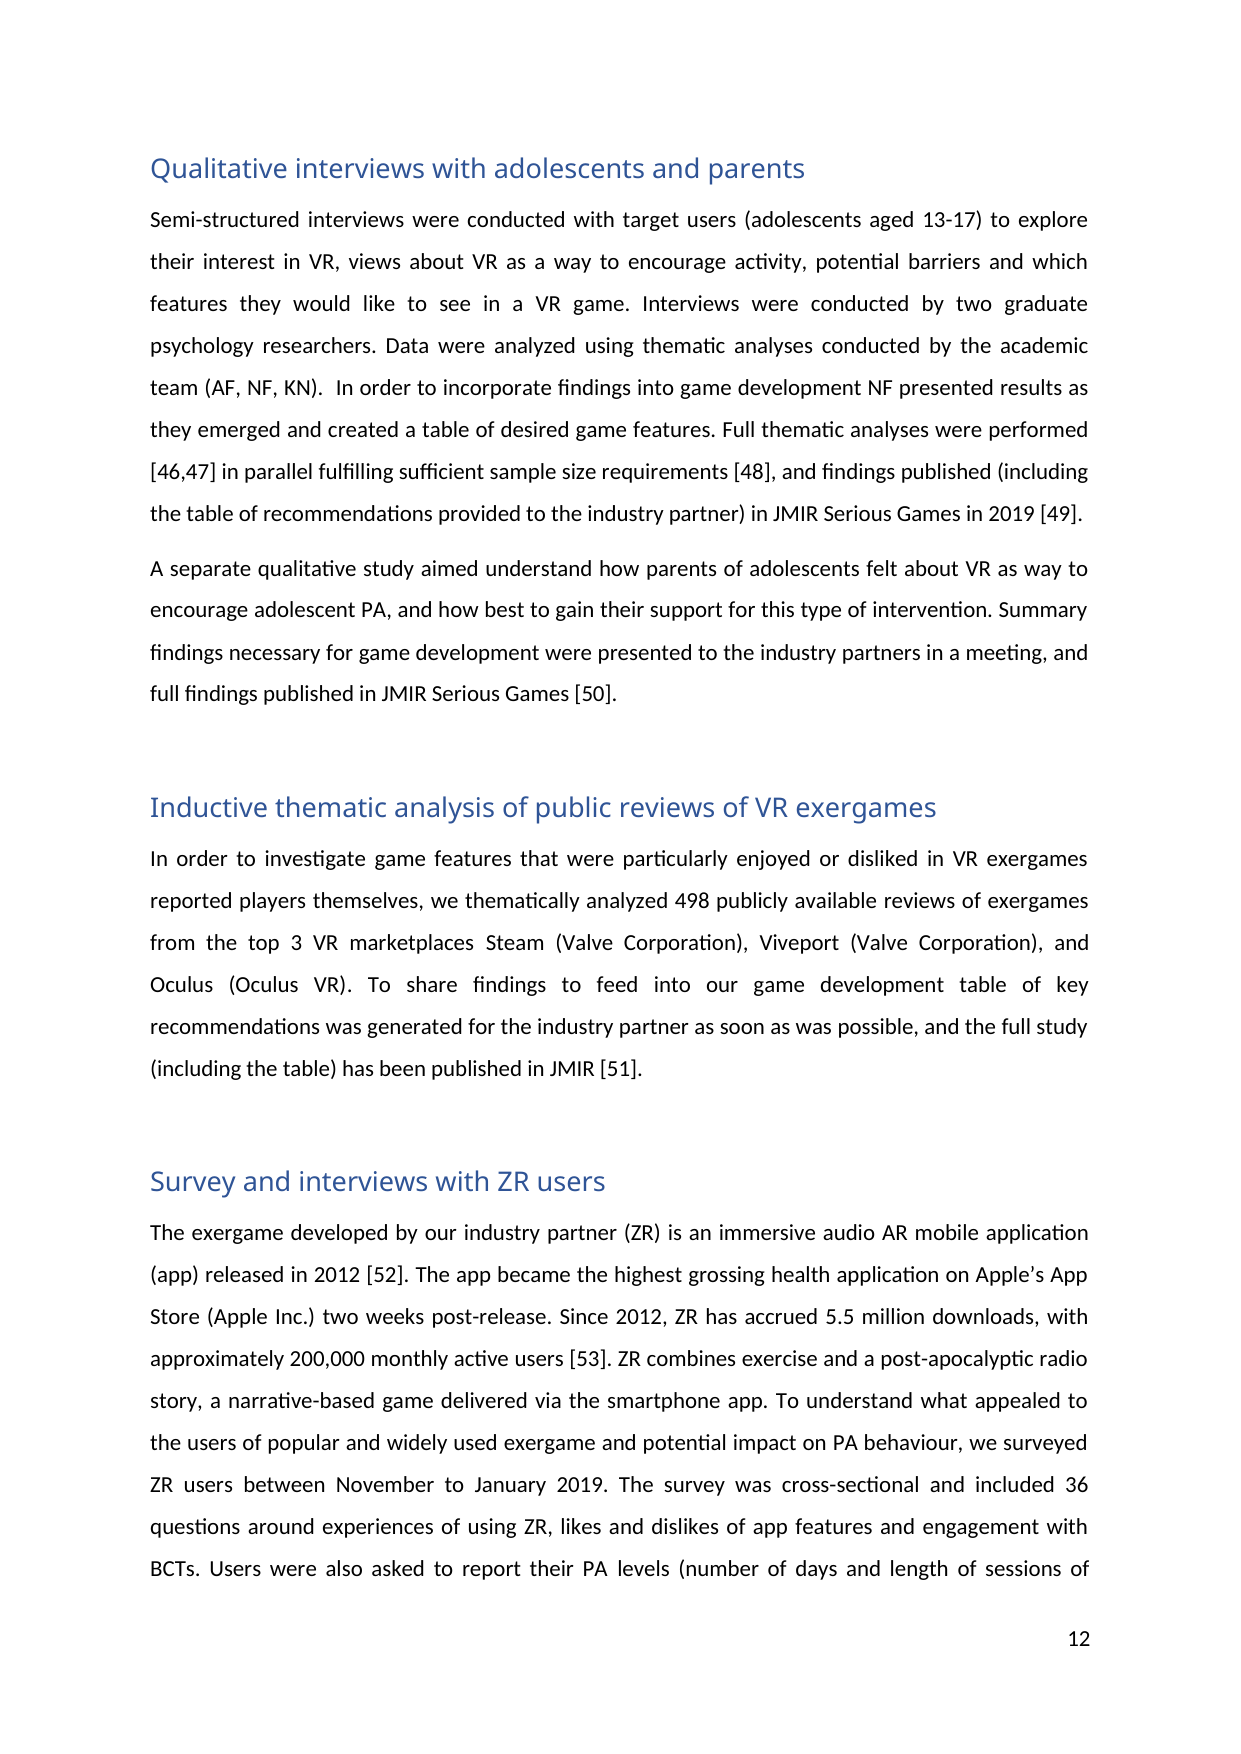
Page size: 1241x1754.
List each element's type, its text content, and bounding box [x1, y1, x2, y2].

text Semi-structured interviews were conducted with target users (adolescents aged 13-17) to explore their interest in VR, views about VR as a way to encourage activity, potential barriers and which features they would like to see in a VR game. Interviews were conducted by two graduate psychology researchers. Data were analyzed using thematic analyses conducted by the academic team (AF, NF, KN). In order to incorporate findings into game development NF presented results as they emerged and created a table of desired game features. Full thematic analyses were performed [46,47] in parallel fulfilling sufficient sample size requirements [48], and findings published (including the table of recommendations provided to the industry partner) in JMIR Serious Games in 2019 [49]. [150, 205, 1090, 527]
text In order to investigate game features that were particularly enjoyed or disliked in VR exergames reported players themselves, we thematically analyzed 498 publicly available reviews of exergames from the top 3 VR marketplaces Steam (Valve Corporation), Viveport (Valve Corporation), and Oculus (Oculus VR). To share findings to feed into our game development table of key recommendations was generated for the industry partner as soon as was possible, and the full study (including the table) has been published in JMIR [51]. [150, 844, 1090, 1082]
subtitle Inductive thematic analysis of public reviews of VR exergames [150, 788, 1090, 825]
subtitle Qualitative interviews with adolescents and parents [150, 150, 1090, 187]
subtitle Survey and interviews with ZR users [150, 1163, 1090, 1199]
text A separate qualitative study aimed understand how parents of adolescents felt about VR as way to encourage adolescent PA, and how best to gain their support for this type of intervention. Summary findings necessary for game development were presented to the industry partners in a meeting, and full findings published in JMIR Serious Games [50]. [150, 554, 1090, 708]
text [150, 1218, 1090, 1582]
